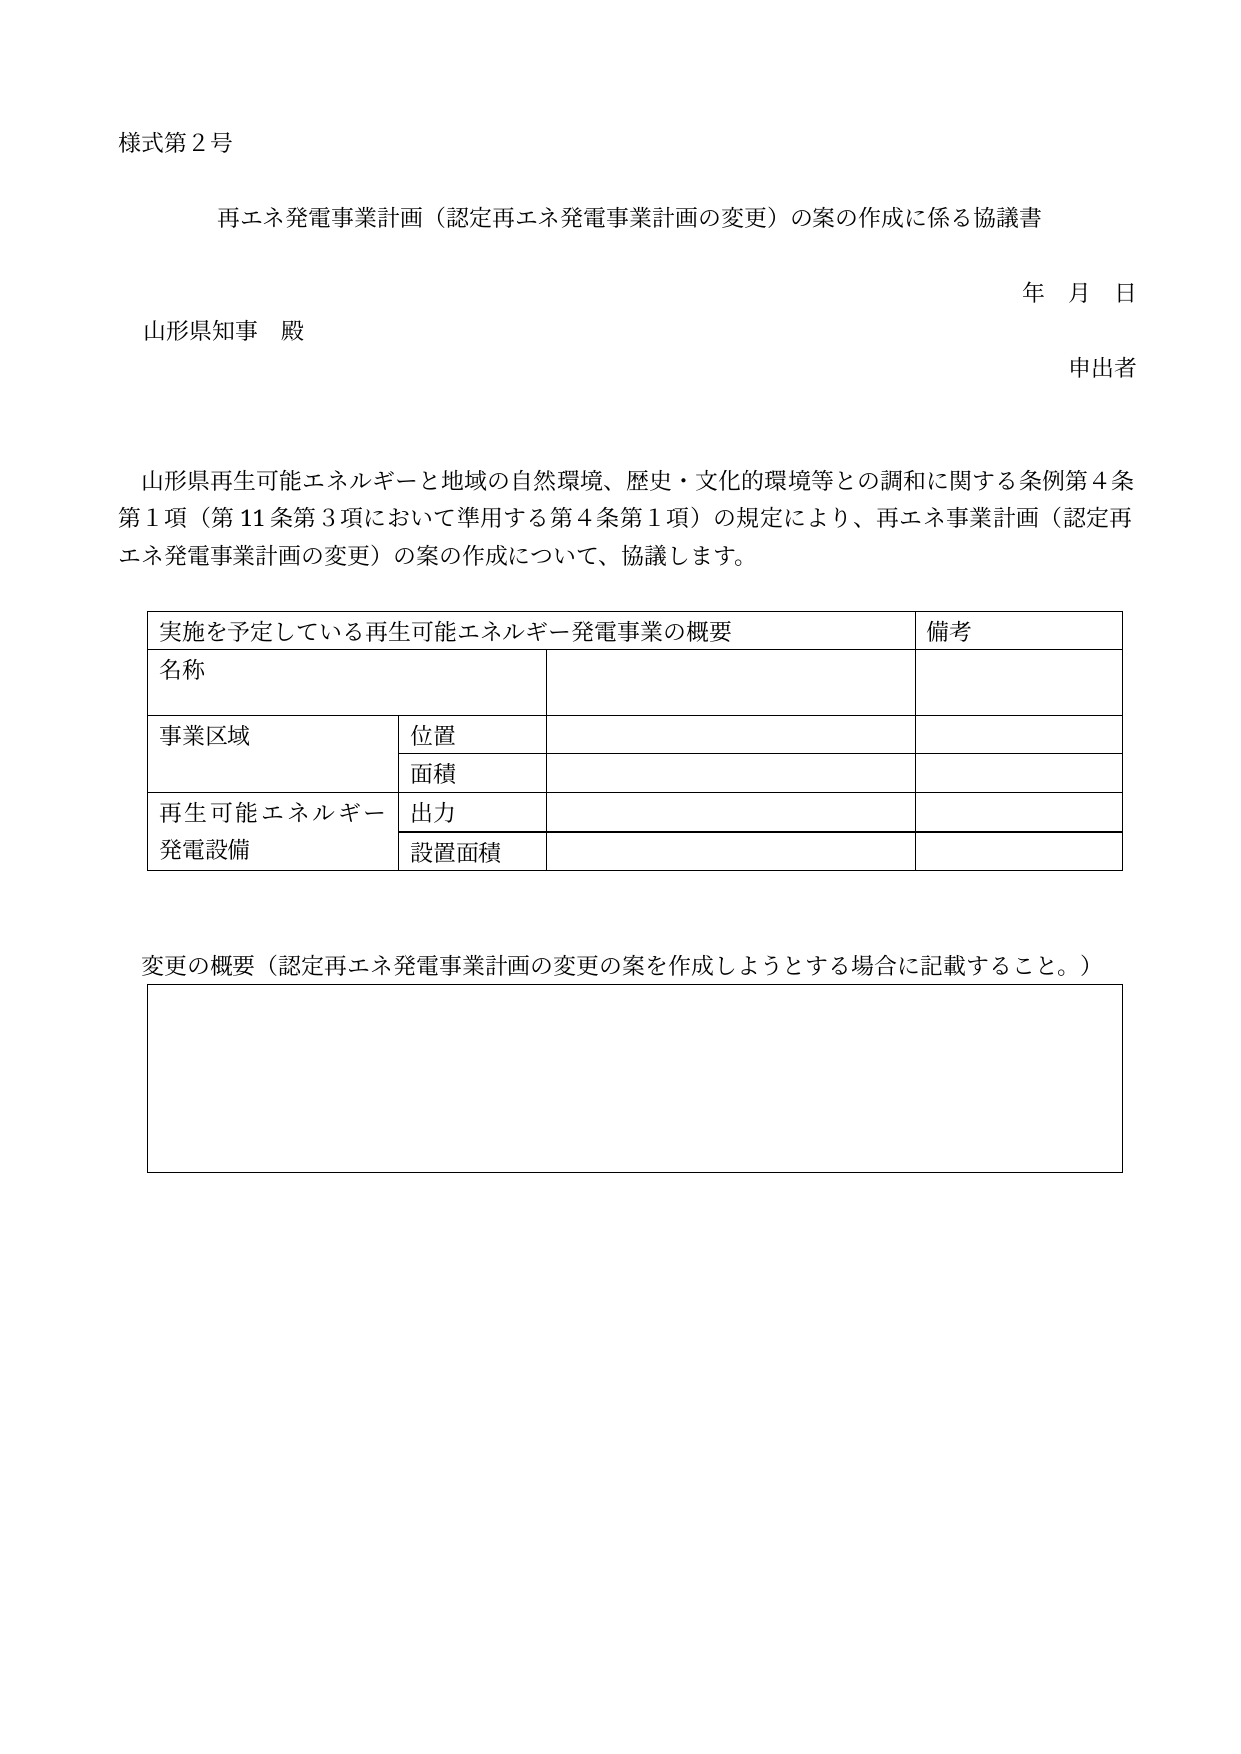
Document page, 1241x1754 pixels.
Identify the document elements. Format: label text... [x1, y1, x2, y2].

table_cell 面積 [399, 754, 546, 792]
table_cell [916, 793, 1122, 831]
text 年 月 日 [122, 273, 1137, 311]
table_cell [916, 754, 1122, 792]
table_cell [547, 754, 915, 792]
table_cell [547, 793, 915, 831]
text 申出者 [118, 348, 1137, 386]
table_cell [547, 650, 915, 715]
table_cell 事業区域 [148, 716, 398, 792]
table_cell [547, 833, 915, 870]
table_cell 再生可能エネルギー発電設備 [148, 793, 398, 870]
table_cell 出力 [399, 793, 546, 831]
text 様式第２号 [118, 123, 1137, 161]
text 山形県再生可能エネルギーと地域の自然環境、歴史・文化的環境等との調和に関する条例第４条第１項（第11条第３項において準用する第４条第１項）の規定により、再エネ事業計画（認定再エネ発電事業計画の変更）の案の作成について、協議します。 [118, 461, 1137, 573]
table_cell [916, 716, 1122, 753]
table_cell 位置 [399, 716, 546, 753]
text 山形県知事 殿 [143, 311, 1137, 348]
table_cell [916, 650, 1122, 715]
table_cell [916, 833, 1122, 870]
text 変更の概要（認定再エネ発電事業計画の変更の案を作成しようとする場合に記載すること。） [118, 946, 1137, 983]
text 再エネ発電事業計画（認定再エネ発電事業計画の変更）の案の作成に係る協議書 [122, 198, 1137, 236]
table_header 備考 [916, 612, 1122, 649]
table_cell [547, 716, 915, 753]
table_header 実施を予定している再生可能エネルギー発電事業の概要 [148, 612, 915, 649]
table_cell 設置面積 [399, 833, 546, 870]
table_cell 名称 [148, 650, 546, 715]
table_header [148, 985, 1122, 1172]
